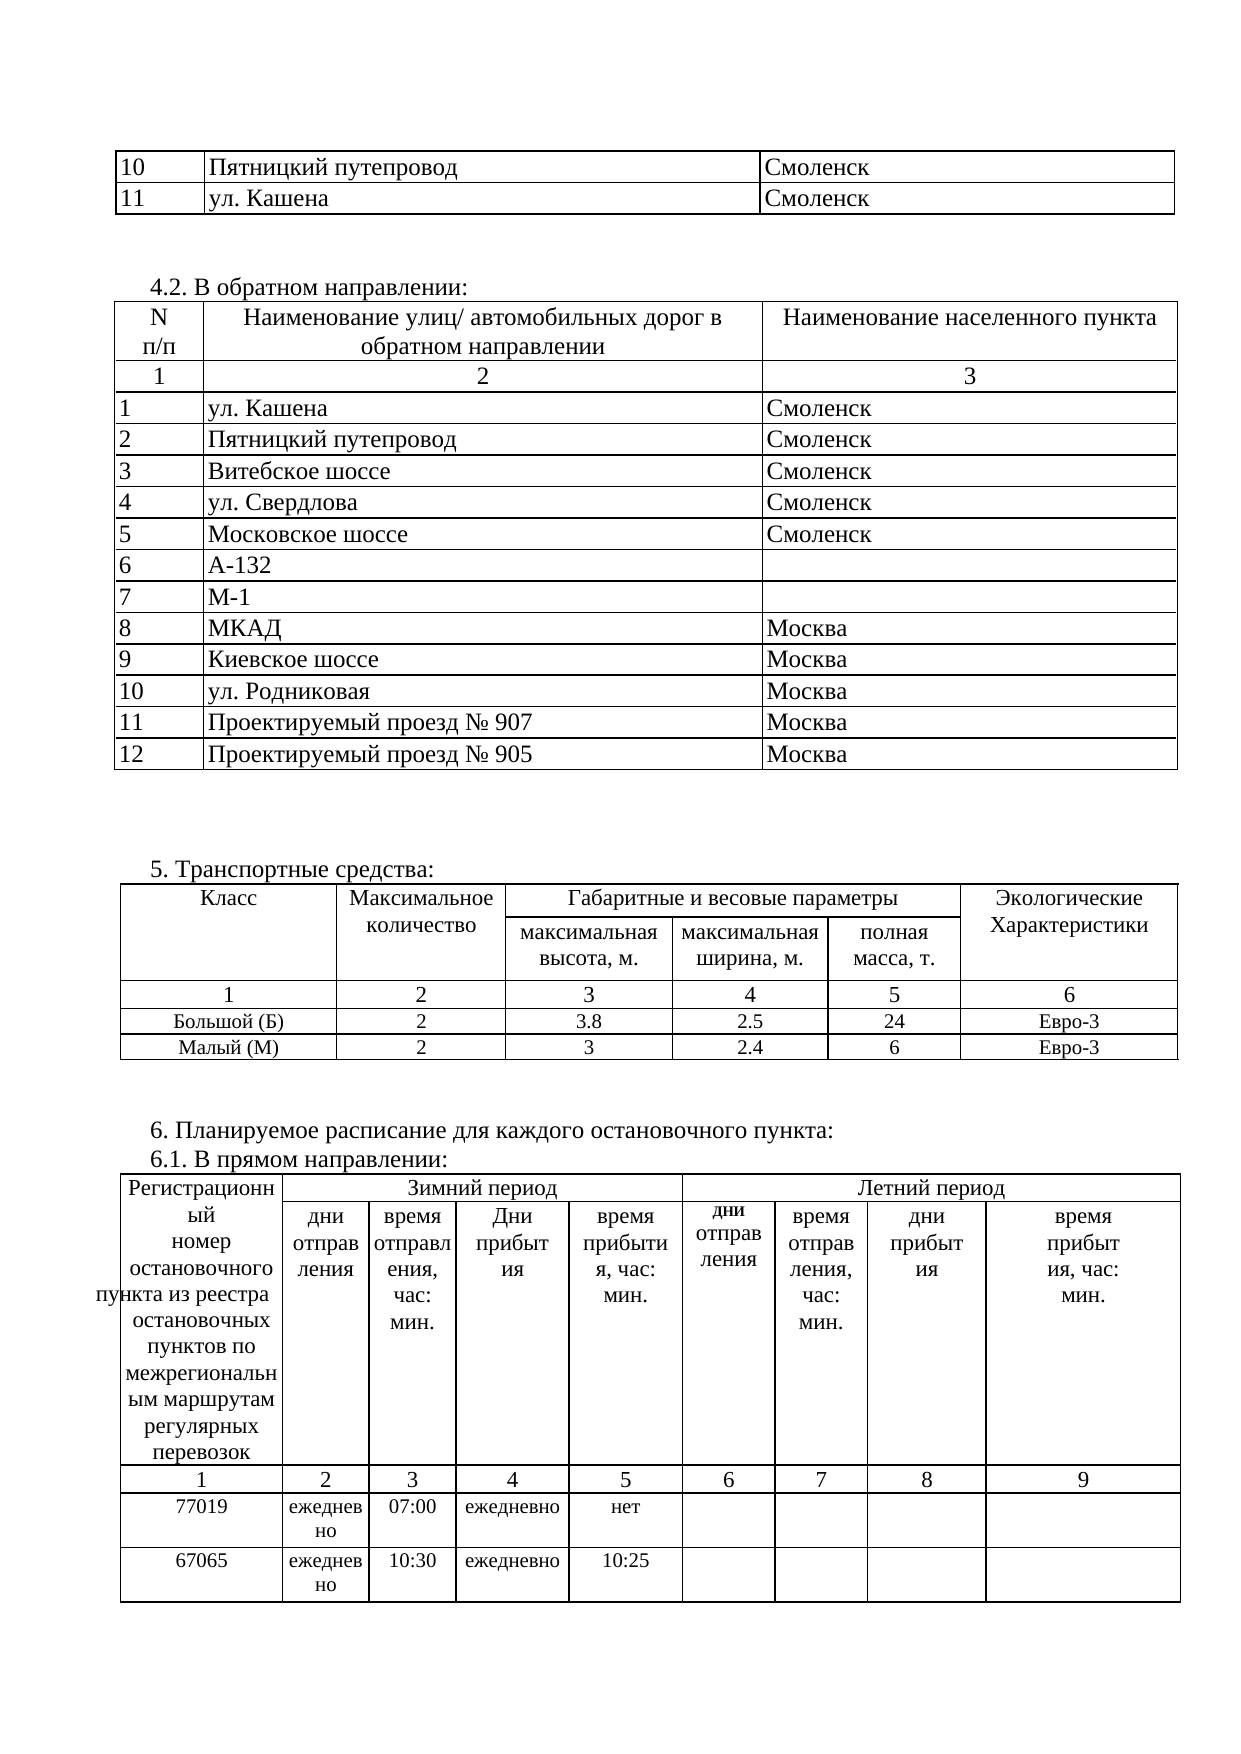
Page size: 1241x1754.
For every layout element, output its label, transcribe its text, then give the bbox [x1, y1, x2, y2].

table_cell [763, 549, 1177, 580]
table_cell 11 [117, 183, 204, 213]
table_cell время отправл ения, час: мин. [370, 1202, 455, 1464]
table_cell 3 [763, 360, 1177, 391]
table_cell Смоленск [763, 454, 1177, 486]
table_header Габаритные и весовые параметры [506, 885, 960, 916]
table_header Зимний период [283, 1175, 682, 1201]
table_header N п/п [115, 302, 203, 360]
table_cell 6 [961, 981, 1177, 1007]
table_cell 9 [987, 1466, 1180, 1492]
table_cell Москва [763, 674, 1177, 706]
table_cell 2.5 [673, 1009, 827, 1033]
table_cell Московское шоссе [204, 519, 762, 548]
table_cell 2 [337, 1035, 505, 1059]
table_cell 10 [117, 152, 204, 181]
table_cell 24 [829, 1009, 960, 1033]
table_cell 5 [829, 981, 960, 1007]
table_cell [776, 1548, 867, 1601]
table_cell ежедневно [457, 1548, 568, 1601]
table_header Наименование населенного пункта [763, 302, 1177, 360]
table_cell [683, 1494, 774, 1547]
table_cell 2 [204, 361, 762, 391]
table_cell 2 [337, 981, 505, 1007]
table_cell Киевское шоссе [204, 645, 762, 674]
table_cell 2 [115, 424, 203, 454]
text 4.2. В обратном направлении: [150, 272, 1090, 301]
table_cell 6 [683, 1466, 774, 1492]
table_cell 12 [115, 738, 203, 769]
table_cell [868, 1494, 985, 1547]
table_cell 1 [121, 1466, 282, 1492]
table_cell Евро-3 [961, 1009, 1177, 1033]
table_cell [776, 1494, 867, 1547]
table_cell ул. Кашена [205, 183, 759, 213]
table_cell ул. Кашена [204, 393, 762, 423]
table_cell 5 [570, 1466, 682, 1492]
table_cell 3.8 [506, 1009, 672, 1033]
table_cell ежедневно [283, 1548, 368, 1601]
table_cell Витебское шоссе [204, 456, 762, 486]
table_cell ДНИ отправ ления [683, 1202, 774, 1464]
table_cell время прибыти я, час: мин. [570, 1202, 682, 1464]
table_cell 1 [121, 981, 336, 1007]
table_cell 4 [115, 487, 203, 517]
table_cell ул. Родниковая [204, 676, 762, 706]
table_cell [763, 580, 1177, 611]
table_cell 9 [115, 644, 203, 674]
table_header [121, 1175, 282, 1464]
table_cell 11 [115, 707, 203, 737]
table_cell 07:00 [370, 1494, 455, 1547]
table_cell [683, 1548, 774, 1601]
table_cell [868, 1548, 985, 1601]
table_header Максимальное количество [337, 885, 505, 979]
table_cell 3 [506, 1035, 672, 1059]
table_cell Проектируемый проезд № 907 [204, 707, 762, 737]
table_cell 10:25 [570, 1548, 682, 1601]
table_cell 3 [370, 1466, 455, 1492]
table_cell 77019 [121, 1494, 282, 1547]
table_cell [987, 1494, 1180, 1547]
table_cell Смоленск [761, 152, 1174, 181]
table_cell 7 [115, 581, 203, 611]
table_cell Пятницкий путепровод [204, 424, 762, 454]
table_cell Малый (М) [121, 1035, 336, 1059]
table_cell максимальная высота, м. [506, 918, 672, 979]
table_cell 4 [673, 981, 827, 1007]
table_cell Большой (Б) [121, 1009, 336, 1033]
table_cell ул. Свердлова [204, 487, 762, 517]
table_cell Пятницкий путепровод [205, 152, 759, 181]
table_header Наименование улиц/ автомобильных дорог в обратном направлении [204, 302, 762, 360]
table_cell [987, 1548, 1180, 1601]
table_cell Смоленск [763, 486, 1177, 517]
table_cell Проектируемый проезд № 905 [204, 739, 762, 769]
text 6. Планируемое расписание для каждого остановочного пункта: [150, 1115, 1090, 1144]
table_cell Москва [763, 706, 1177, 737]
table_cell МКАД [204, 613, 762, 643]
table_cell полная масса, т. [829, 918, 960, 979]
table_cell 6 [829, 1035, 960, 1059]
text 5. Транспортные средства: [150, 854, 1090, 883]
table_cell 10 [115, 675, 203, 706]
table_cell 8 [115, 613, 203, 643]
table_cell Смоленск [763, 423, 1177, 454]
table_cell дни отправ ления [283, 1202, 368, 1464]
table_cell 8 [868, 1466, 985, 1492]
table_cell 5 [115, 518, 203, 548]
table_cell ежедневно [283, 1494, 368, 1547]
table_cell 1 [115, 392, 203, 423]
table_header Летний период [683, 1175, 1180, 1201]
table_cell 1 [115, 361, 203, 391]
table_cell 6 [115, 550, 203, 580]
table_cell Дни прибыт ия [457, 1202, 568, 1464]
table_cell нет [570, 1494, 682, 1547]
table_header Экологические Характеристики [961, 885, 1177, 979]
table_cell 3 [506, 981, 672, 1007]
table_cell 2 [337, 1009, 505, 1033]
table_cell время отправ ления, час: мин. [776, 1202, 867, 1464]
table_cell А-132 [204, 550, 762, 580]
table_cell Смоленск [761, 183, 1174, 213]
table_cell 10:30 [370, 1548, 455, 1601]
table_cell Москва [763, 737, 1177, 769]
table_cell Смоленск [763, 517, 1177, 548]
table_cell Москва [763, 643, 1177, 674]
table_cell Смоленск [763, 391, 1177, 423]
table_cell М-1 [204, 582, 762, 611]
table_cell ежедневно [457, 1494, 568, 1547]
table_cell Москва [763, 611, 1177, 643]
table_cell 7 [776, 1466, 867, 1492]
table_cell время прибыт ия, час: мин. [987, 1202, 1180, 1464]
table_cell Евро-3 [961, 1035, 1177, 1059]
table_header Класс [121, 885, 336, 979]
table_cell дни прибыт ия [868, 1202, 985, 1464]
table_cell 2 [283, 1466, 368, 1492]
table_cell 3 [115, 455, 203, 486]
table_cell 2.4 [673, 1035, 827, 1059]
table_cell максимальная ширина, м. [673, 918, 827, 979]
text 6.1. В прямом направлении: [150, 1144, 1090, 1173]
table_cell 4 [457, 1466, 568, 1492]
table_cell 67065 [121, 1548, 282, 1601]
